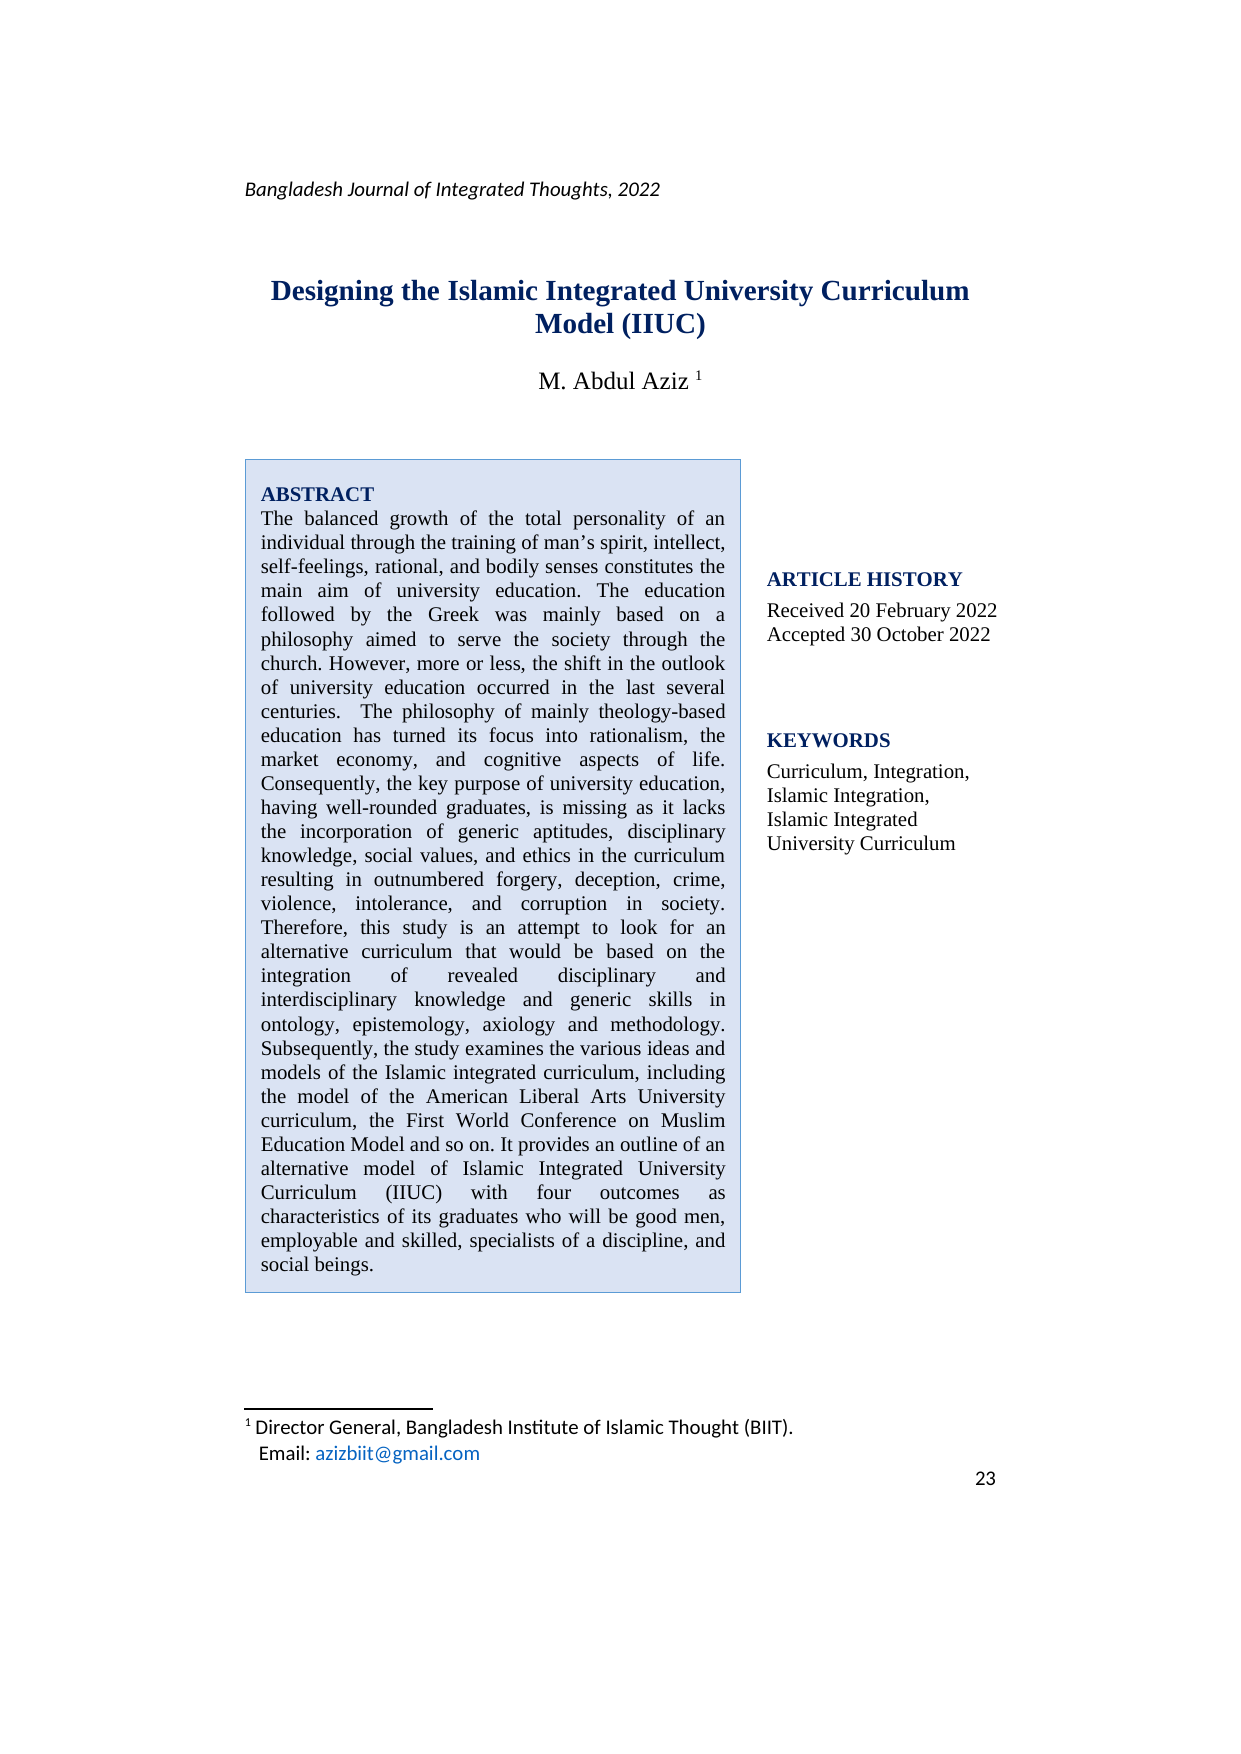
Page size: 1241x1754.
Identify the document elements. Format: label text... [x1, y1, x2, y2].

text Designing the Islamic Integrated University Curriculum Model (IIUC) [244, 273, 996, 340]
text M. Abdul Aziz [244, 366, 996, 395]
